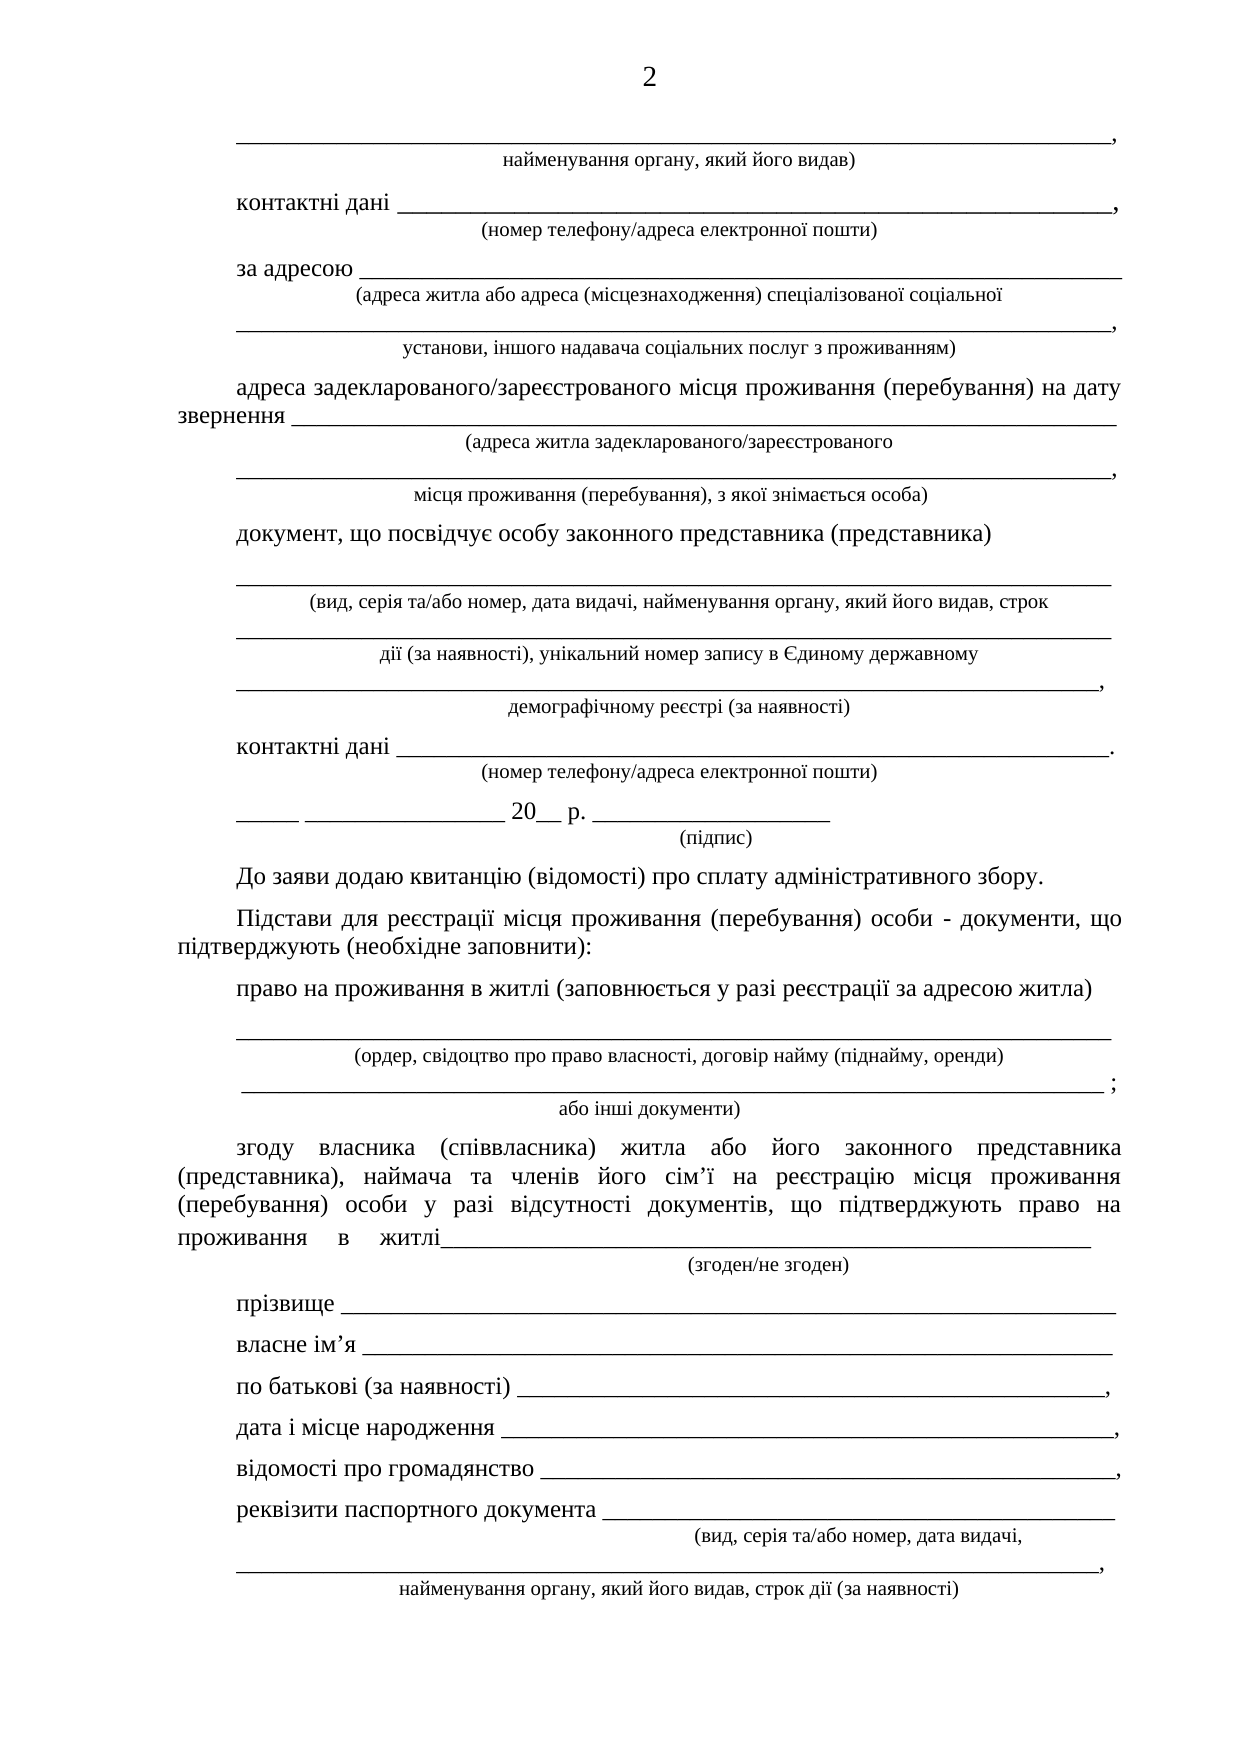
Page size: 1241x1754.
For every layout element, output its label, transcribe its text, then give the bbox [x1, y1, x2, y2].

text _____________________________________________________________________, [177, 665, 1122, 694]
text за адресою _____________________________________________________________ [177, 253, 1122, 282]
text _____________________________________________________________________ ; або інші документи) [177, 1067, 1122, 1119]
text місця проживання (перебування), з якої знімається особа) [177, 482, 1122, 506]
text ______________________________________________________________________ [177, 613, 1122, 641]
text ______________________________________________________________________, [177, 118, 1122, 147]
text ______________________________________________________________________ [177, 560, 1122, 588]
text (адреса житла задекларованого/зареєстрованого [177, 429, 1122, 453]
text _____ ________________ 20__ р. ___________________ [177, 796, 1122, 825]
text власне ім’я ____________________________________________________________ [177, 1329, 1122, 1358]
text найменування органу, який його видав, строк дії (за наявності) [177, 1576, 1122, 1600]
text (номер телефону/адреса електронної пошти) [177, 759, 1122, 783]
text контактні дані _________________________________________________, [177, 183, 1122, 217]
text (ордер, свідоцтво про право власності, договір найму (піднайму, оренди) [177, 1043, 1122, 1067]
text _____________________________________________________________________, [177, 1547, 1122, 1576]
text дата і місце народження _________________________________________________, [177, 1412, 1122, 1441]
text адреса задекларованого/зареєстрованого місця проживання (перебування) на дату звернення __________________________________________________________________ [177, 372, 1122, 429]
text прізвище ______________________________________________________________ [177, 1288, 1122, 1317]
text (номер телефону/адреса електронної пошти) [177, 217, 1122, 241]
text (підпис) [177, 825, 1122, 849]
text Підстави для реєстрації місця проживання (перебування) особи - документи, що підтверджують (необхідне заповнити): [177, 903, 1122, 960]
text демографічному реєстрі (за наявності) [177, 694, 1122, 718]
text (адреса житла або адреса (місцезнаходження) спеціалізованої соціальної [177, 282, 1122, 306]
text (вид, серія та/або номер, дата видачі, найменування органу, який його видав, строк [177, 588, 1122, 613]
text згоду власника (співвласника) житла або його законного представника (представника), наймача та членів його сім’ї на реєстрацію місця проживання (перебування) особи у разі відсутності документів, що підтверджують право на проживання в житлі____________________________________________________ (згоден/не згоден) [177, 1132, 1122, 1276]
text (вид, серія та/або номер, дата видачі, [177, 1523, 1122, 1547]
text по батькові (за наявності) _______________________________________________, [177, 1371, 1122, 1399]
text дії (за наявності), унікальний номер запису в Єдиному державному [177, 641, 1122, 665]
text ______________________________________________________________________ [177, 1014, 1122, 1043]
text відомості про громадянство ______________________________________________, [177, 1453, 1122, 1482]
text До заяви додаю квитанцію (відомості) про сплату адміністративного збору. [177, 861, 1122, 890]
text ______________________________________________________________________, [177, 306, 1122, 335]
text установи, іншого надавача соціальних послуг з проживанням) [177, 335, 1122, 359]
text документ, що посвідчує особу законного представника (представника) [177, 518, 1122, 547]
text контактні дані _________________________________________________________. [177, 731, 1122, 759]
text ______________________________________________________________________, [177, 453, 1122, 482]
text право на проживання в житлі (заповнюється у разі реєстрації за адресою житла) [177, 973, 1122, 1001]
text найменування органу, який його видав) [177, 147, 1122, 171]
text реквізити паспортного документа _________________________________________ [177, 1494, 1122, 1523]
